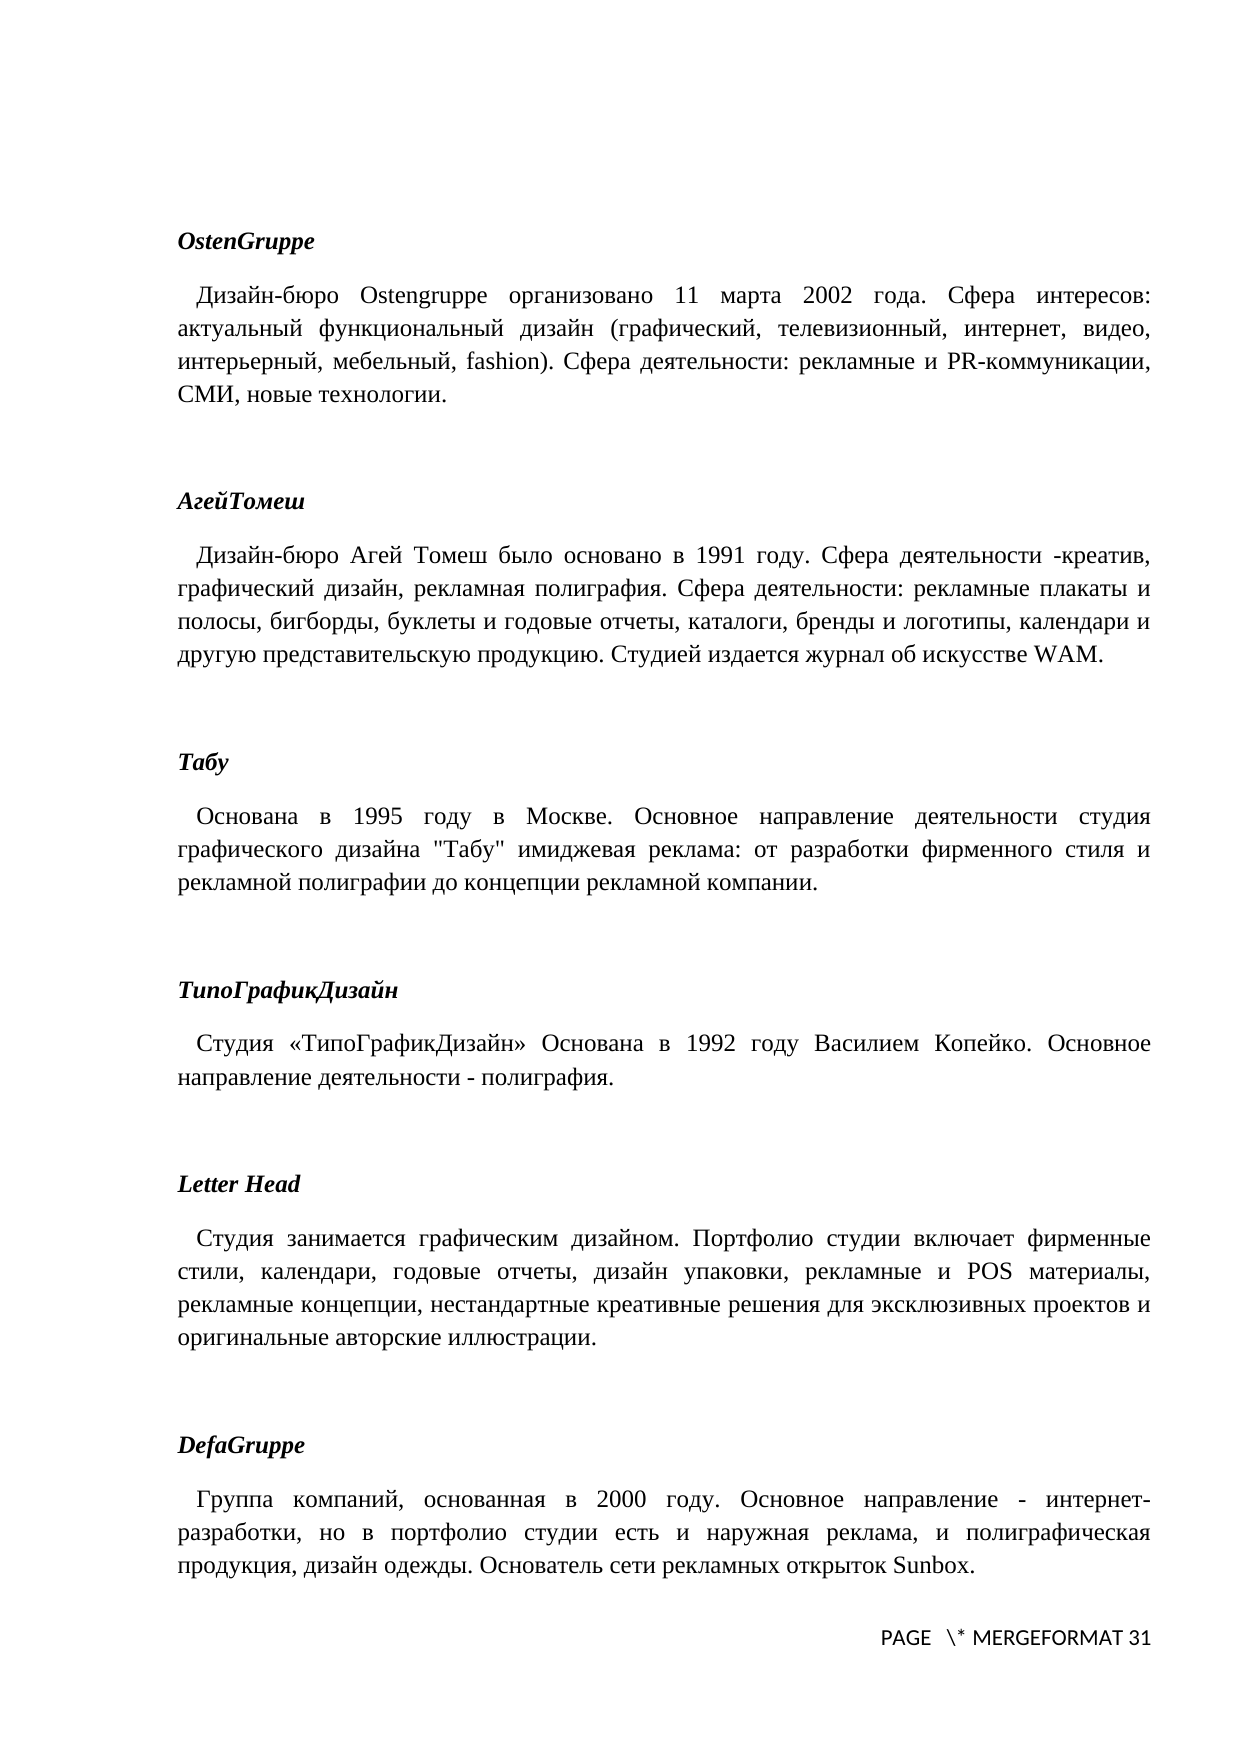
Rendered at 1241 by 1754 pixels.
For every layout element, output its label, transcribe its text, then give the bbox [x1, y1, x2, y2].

text Основана в 1995 году в Москве. Основное направление деятельности студия графического дизайна "Табу" имиджевая реклама: от разработки фирменного стиля и рекламной полиграфии до концепции рекламной компании. [177, 801, 1152, 896]
text Студия занимается графическим дизайном. Портфолио студии включает фирменные стили, календари, годовые отчеты, дизайн упаковки, рекламные и POS материалы, рекламные концепции, нестандартные креативные решения для эксклюзивных проектов и оригинальные авторские иллюстрации. [177, 1223, 1152, 1351]
text DefaGruppe [177, 1430, 1152, 1459]
text Letter Head [177, 1169, 1152, 1198]
text Табу [177, 747, 1152, 776]
text Дизайн-бюро Ostengruppe организовано 11 марта 2002 года. Сфера интересов: актуальный функциональный дизайн (графический, телевизионный, интернет, видео, интерьерный, мебельный, fashion). Сфера деятельности: рекламные и PR-коммуникации, СМИ, новые технологии. [177, 280, 1152, 407]
text Группа компаний, основанная в 2000 году. Основное направление - интернет-разработки, но в портфолио студии есть и наружная реклама, и полиграфическая продукция, дизайн одежды. Основатель сети рекламных открыток Sunbox. [177, 1484, 1152, 1578]
text АгейТомеш [177, 486, 1152, 515]
text Дизайн-бюро Агей Томеш было основано в 1991 году. Сфера деятельности -креатив, графический дизайн, рекламная полиграфия. Сфера деятельности: рекламные плакаты и полосы, бигборды, буклеты и годовые отчеты, каталоги, бренды и логотипы, календари и другую представительскую продукцию. Студией издается журнал об искусстве WAM. [177, 540, 1152, 668]
text Студия «ТипоГрафикДизайн» Основана в 1992 году Василием Копейко. Основное направление деятельности - полиграфия. [177, 1028, 1152, 1090]
text OstenGruppe [177, 226, 1152, 254]
text ТипоГрафикДизайн [177, 975, 1152, 1003]
